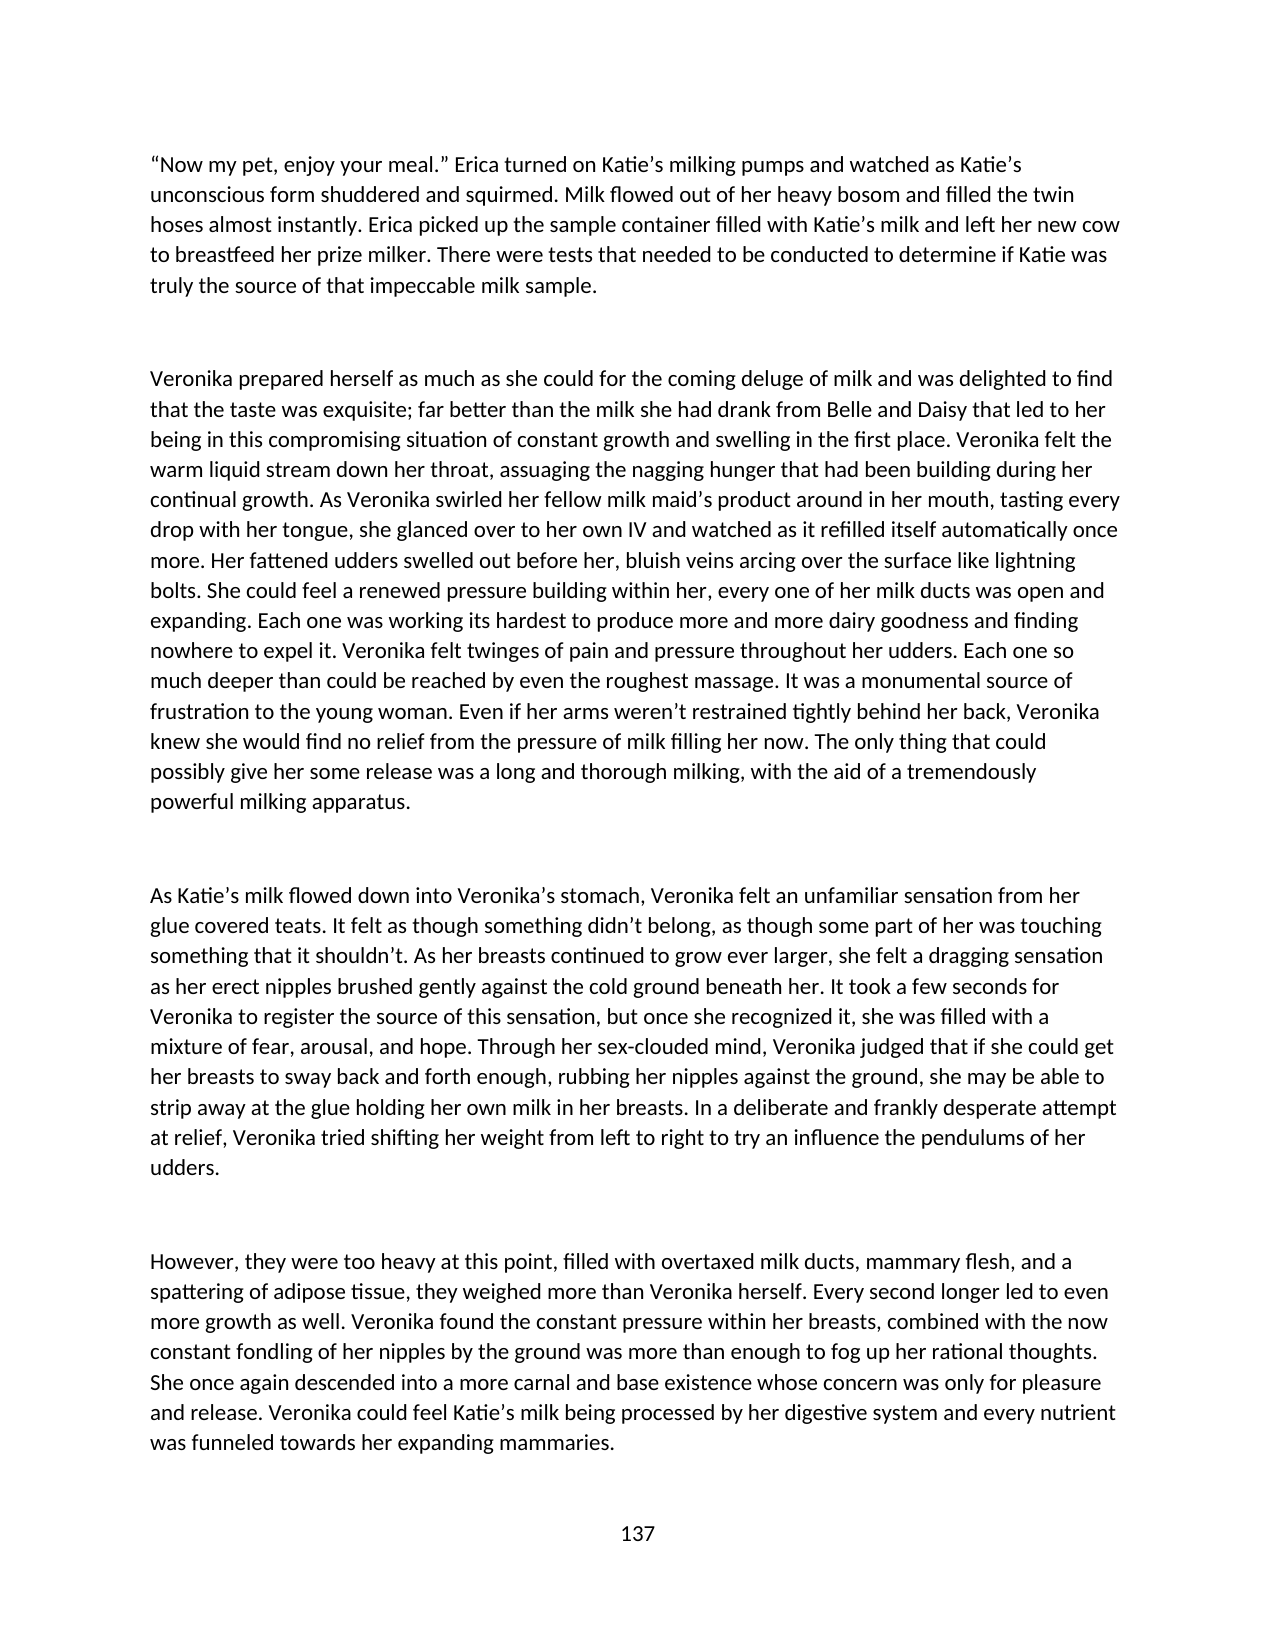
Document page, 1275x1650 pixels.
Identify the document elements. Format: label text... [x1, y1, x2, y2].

text However, they were too heavy at this point, filled with overtaxed milk ducts, mammary flesh, and a spattering of adipose tissue, they weighed more than Veronika herself. Every second longer led to even more growth as well. Veronika found the constant pressure within her breasts, combined with the now constant fondling of her nipples by the ground was more than enough to fog up her rational thoughts. She once again descended into a more carnal and base existence whose concern was only for pleasure and release. Veronika could feel Katie’s milk being processed by her digestive system and every nutrient was funneled towards her expanding mammaries. [150, 1247, 1125, 1456]
text Veronika prepared herself as much as she could for the coming deluge of milk and was delighted to find that the taste was exquisite; far better than the milk she had drank from Belle and Daisy that led to her being in this compromising situation of constant growth and swelling in the first place. Veronika felt the warm liquid stream down her throat, assuaging the nagging hunger that had been building during her continual growth. As Veronika swirled her fellow milk maid’s product around in her mouth, tasting every drop with her tongue, she glanced over to her own IV and watched as it refilled itself automatically once more. Her fattened udders swelled out before her, bluish veins arcing over the surface like lightning bolts. She could feel a renewed pressure building within her, every one of her milk ducts was open and expanding. Each one was working its hardest to produce more and more dairy goodness and finding nowhere to expel it. Veronika felt twinges of pain and pressure throughout her udders. Each one so much deeper than could be reached by even the roughest massage. It was a monumental source of frustration to the young woman. Even if her arms weren’t restrained tightly behind her back, Veronika knew she would find no relief from the pressure of milk filling her now. The only thing that could possibly give her some release was a long and thorough milking, with the aid of a tremendously powerful milking apparatus. [150, 364, 1125, 816]
text As Katie’s milk flowed down into Veronika’s stomach, Veronika felt an unfamiliar sensation from her glue covered teats. It felt as though something didn’t belong, as though some part of her was touching something that it shouldn’t. As her breasts continued to grow ever larger, she felt a dragging sensation as her erect nipples brushed gently against the cold ground beneath her. It took a few seconds for Veronika to register the source of this sensation, but once she recognized it, she was filled with a mixture of fear, arousal, and hope. Through her sex-clouded mind, Veronika judged that if she could get her breasts to sway back and forth enough, rubbing her nipples against the ground, she may be able to strip away at the glue holding her own milk in her breasts. In a deliberate and frankly desperate attempt at relief, Veronika tried shifting her weight from left to right to try an influence the pendulums of her udders. [150, 881, 1125, 1181]
text “Now my pet, enjoy your meal.” Erica turned on Katie’s milking pumps and watched as Katie’s unconscious form shuddered and squirmed. Milk flowed out of her heavy bosom and filled the twin hoses almost instantly. Erica picked up the sample container filled with Katie’s milk and left her new cow to breastfeed her prize milker. There were tests that needed to be conducted to determine if Katie was truly the source of that impeccable milk sample. [150, 150, 1125, 299]
